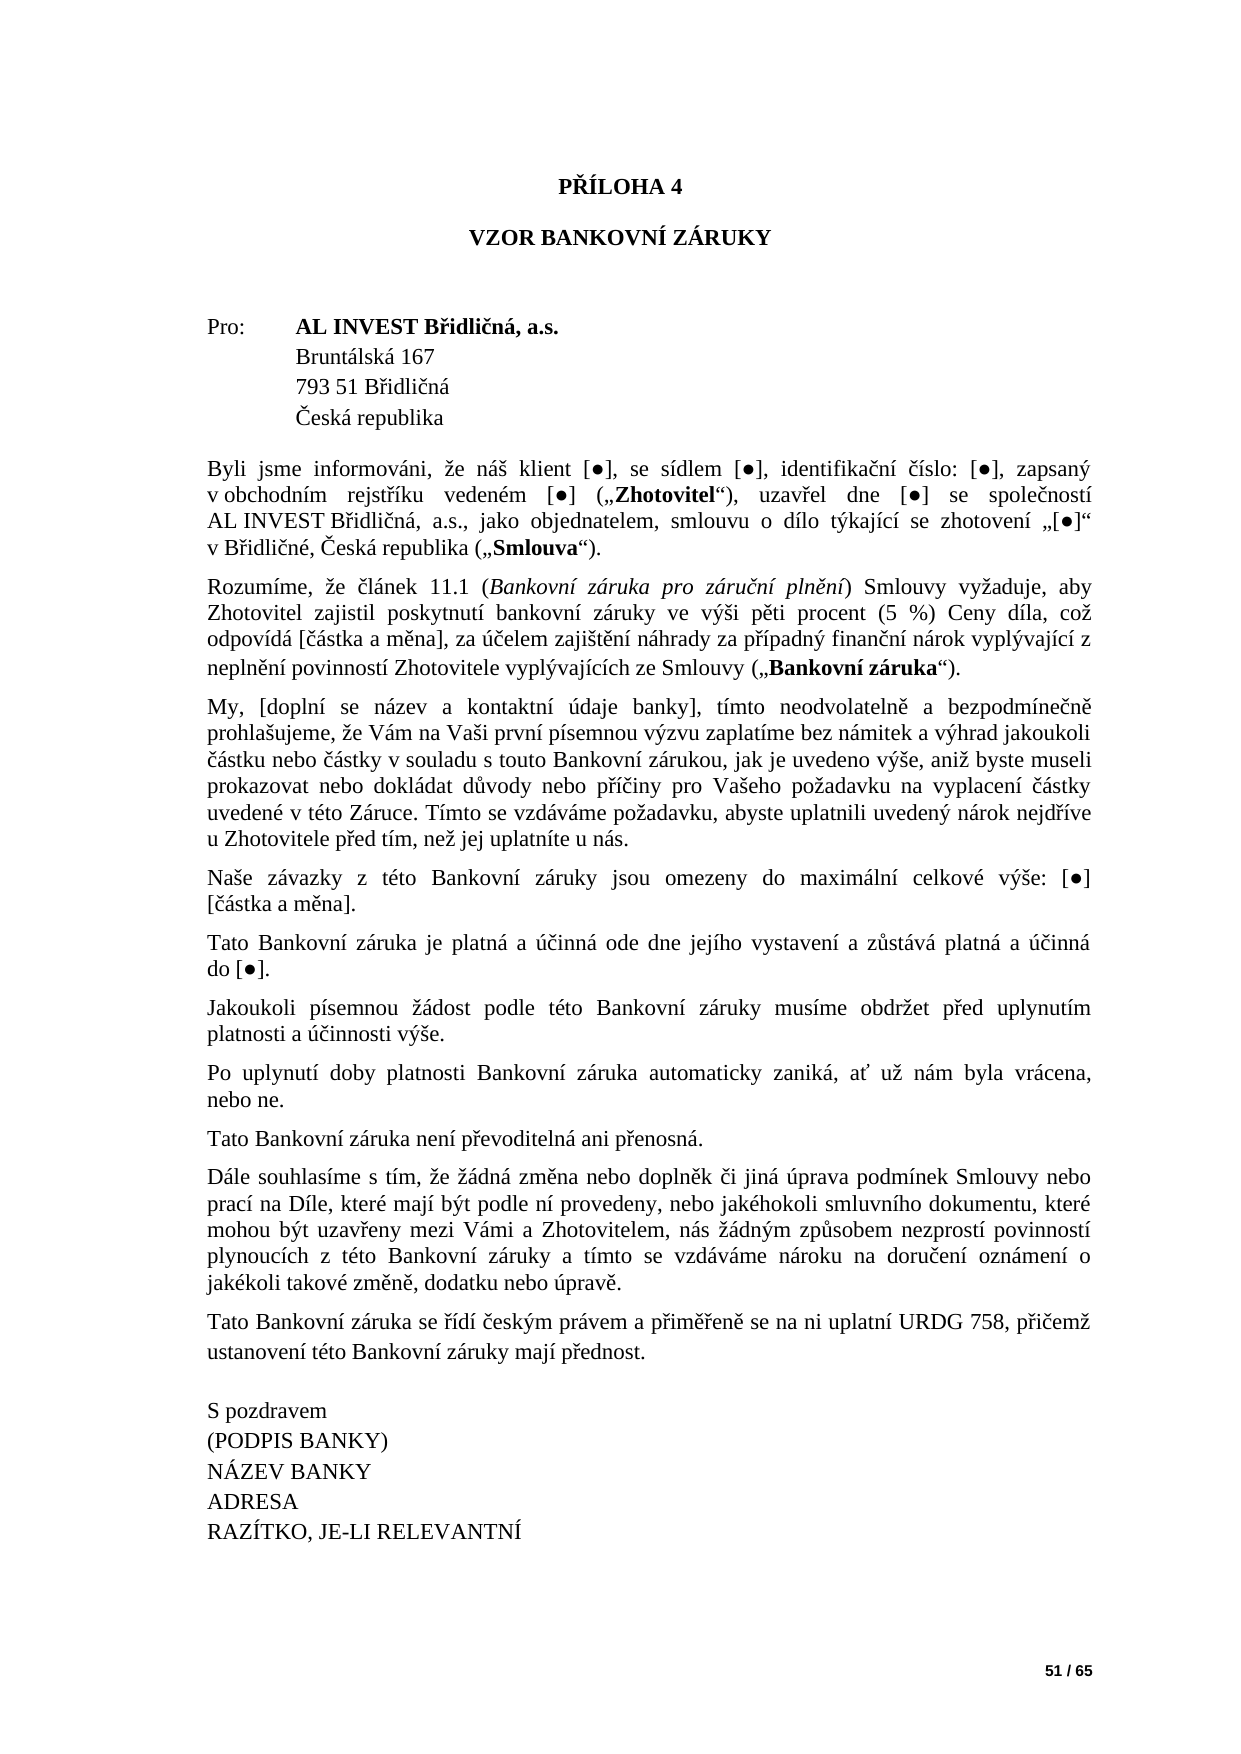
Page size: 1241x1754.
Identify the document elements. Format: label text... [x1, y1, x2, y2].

text S pozdravem [148, 1397, 1092, 1424]
text ADRESA [148, 1488, 1092, 1514]
text Tato Bankovní záruka je platná a účinná ode dne jejího vystavení a zůstává platná a účinná do [●]. [207, 929, 1092, 982]
text Jakoukoli písemnou žádost podle této Bankovní záruky musíme obdržet před uplynutím platnosti a účinnosti výše. [207, 994, 1092, 1047]
text Pro: AL INVEST Břidličná, a.s. [148, 313, 1092, 339]
text Naše závazky z této Bankovní záruky jsou omezeny do maximální celkové výše: [●] [částka a měna]. [207, 864, 1092, 916]
text Rozumíme, že článek 11.1 (Bankovní záruka pro záruční plnění) Smlouvy vyžaduje, aby Zhotovitel zajistil poskytnutí bankovní záruky ve výši pěti procent (5 %) Ceny díla, což odpovídá [částka a měna], za účelem zajištění náhrady za případný finanční nárok vyplývající z neplnění povinností Zhotovitele vyplývajících ze Smlouvy („Bankovní záruka“). [207, 573, 1092, 681]
text NÁZEV BANKY [148, 1458, 1092, 1484]
text Česká republika [207, 403, 1092, 430]
text Tato Bankovní záruka není převoditelná ani přenosná. [207, 1124, 1092, 1151]
text Razítko, je-li relevantní [148, 1518, 1092, 1544]
text (PODPIS BANKY) [148, 1427, 1092, 1454]
text Bruntálská 167 [207, 343, 1092, 369]
text Dále souhlasíme s tím, že žádná změna nebo doplněk či jiná úprava podmínek Smlouvy nebo prací na Díle, které mají být podle ní provedeny, nebo jakéhokoli smluvního dokumentu, které mohou být uzavřeny mezi Vámi a Zhotovitelem, nás žádným způsobem nezprostí povinností plynoucích z této Bankovní záruky a tímto se vzdáváme nároku na doručení oznámení o jakékoli takové změně, dodatku nebo úpravě. [207, 1163, 1092, 1295]
text VZOR BANKOVNÍ ZÁRUKY [148, 224, 1092, 250]
text Po uplynutí doby platnosti Bankovní záruka automaticky zaniká, ať už nám byla vrácena, nebo ne. [207, 1059, 1092, 1112]
text 793 51 Břidličná [207, 373, 1092, 400]
text Tato Bankovní záruka se řídí českým právem a přiměřeně se na ni uplatní URDG 758, přičemž ustanovení této Bankovní záruky mají přednost. [207, 1308, 1092, 1364]
text My, [doplní se název a kontaktní údaje banky], tímto neodvolatelně a bezpodmínečně prohlašujeme, že Vám na Vaši první písemnou výzvu zaplatíme bez námitek a výhrad jakoukoli částku nebo částky v souladu s touto Bankovní zárukou, jak je uvedeno výše, aniž byste museli prokazovat nebo dokládat důvody nebo příčiny pro Vašeho požadavku na vyplacení částky uvedené v této Záruce. Tímto se vzdáváme požadavku, abyste uplatnili uvedený nárok nejdříve u Zhotovitele před tím, než jej uplatníte u nás. [207, 693, 1092, 851]
text Byli jsme informováni, že náš klient [●], se sídlem [●], identifikační číslo: [●], zapsaný v obchodním rejstříku vedeném [●] („Zhotovitel“), uzavřel dne [●] se společností AL INVEST Břidličná, a.s., jako objednatelem, smlouvu o dílo týkající se zhotovení „[●]“ v Břidličné, Česká republika („Smlouva“). [207, 455, 1092, 560]
text PŘÍLOHA 4 [148, 173, 1092, 199]
